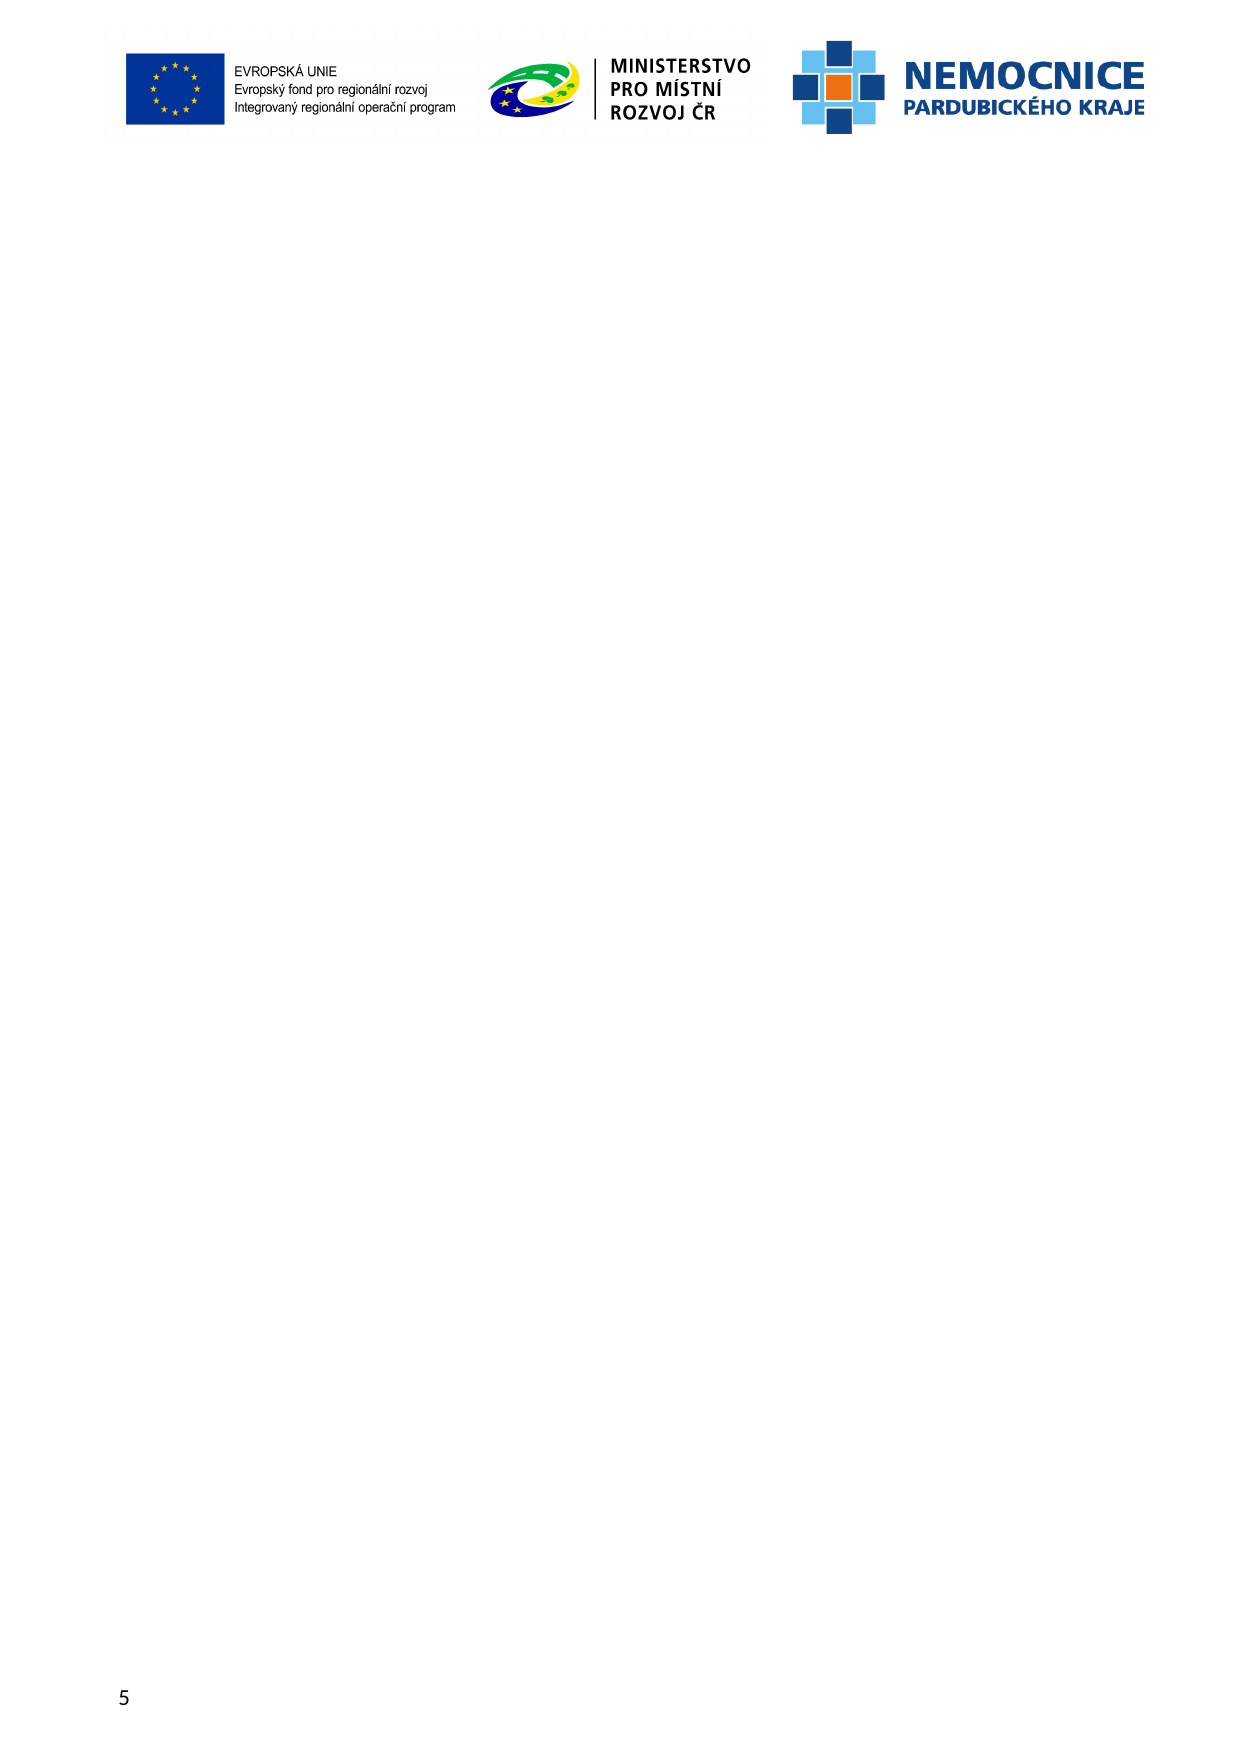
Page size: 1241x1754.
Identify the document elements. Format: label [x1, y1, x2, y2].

picture [104, 29, 772, 148]
picture [791, 39, 1145, 135]
